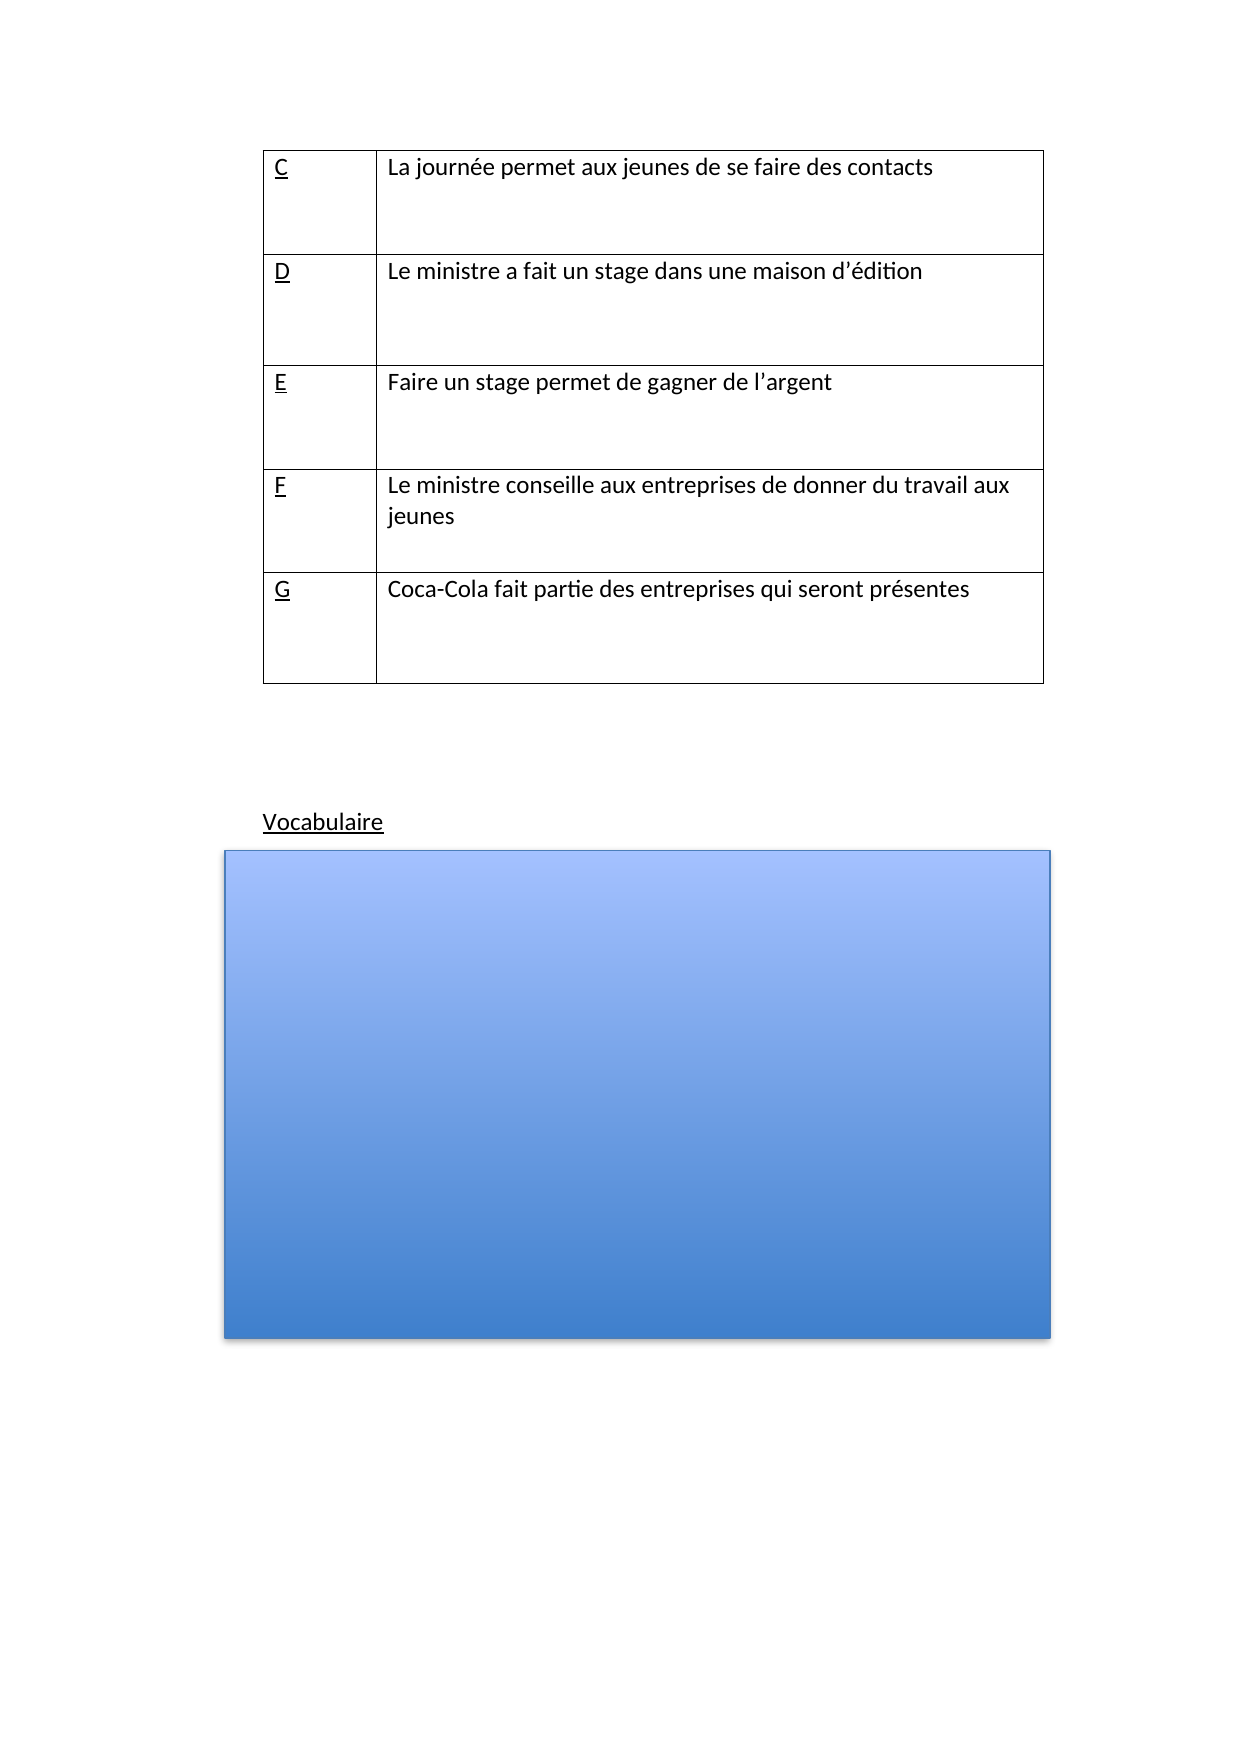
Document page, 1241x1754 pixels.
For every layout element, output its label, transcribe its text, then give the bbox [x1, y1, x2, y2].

table_cell E [264, 366, 376, 468]
table_cell La journée permet aux jeunes de se faire des contacts [377, 151, 1043, 254]
table_cell Le ministre a fait un stage dans une maison d’édition [377, 255, 1043, 364]
table_cell Coca-Cola fait partie des entreprises qui seront présentes [377, 573, 1043, 683]
table_cell C [264, 151, 376, 254]
list Vocabulaire [262, 806, 1053, 837]
table_cell F [264, 470, 376, 572]
table_cell Le ministre conseille aux entreprises de donner du travail aux jeunes [377, 470, 1043, 572]
table_cell Faire un stage permet de gagner de l’argent [377, 366, 1043, 468]
table_cell G [264, 573, 376, 683]
table_cell D [264, 255, 376, 364]
